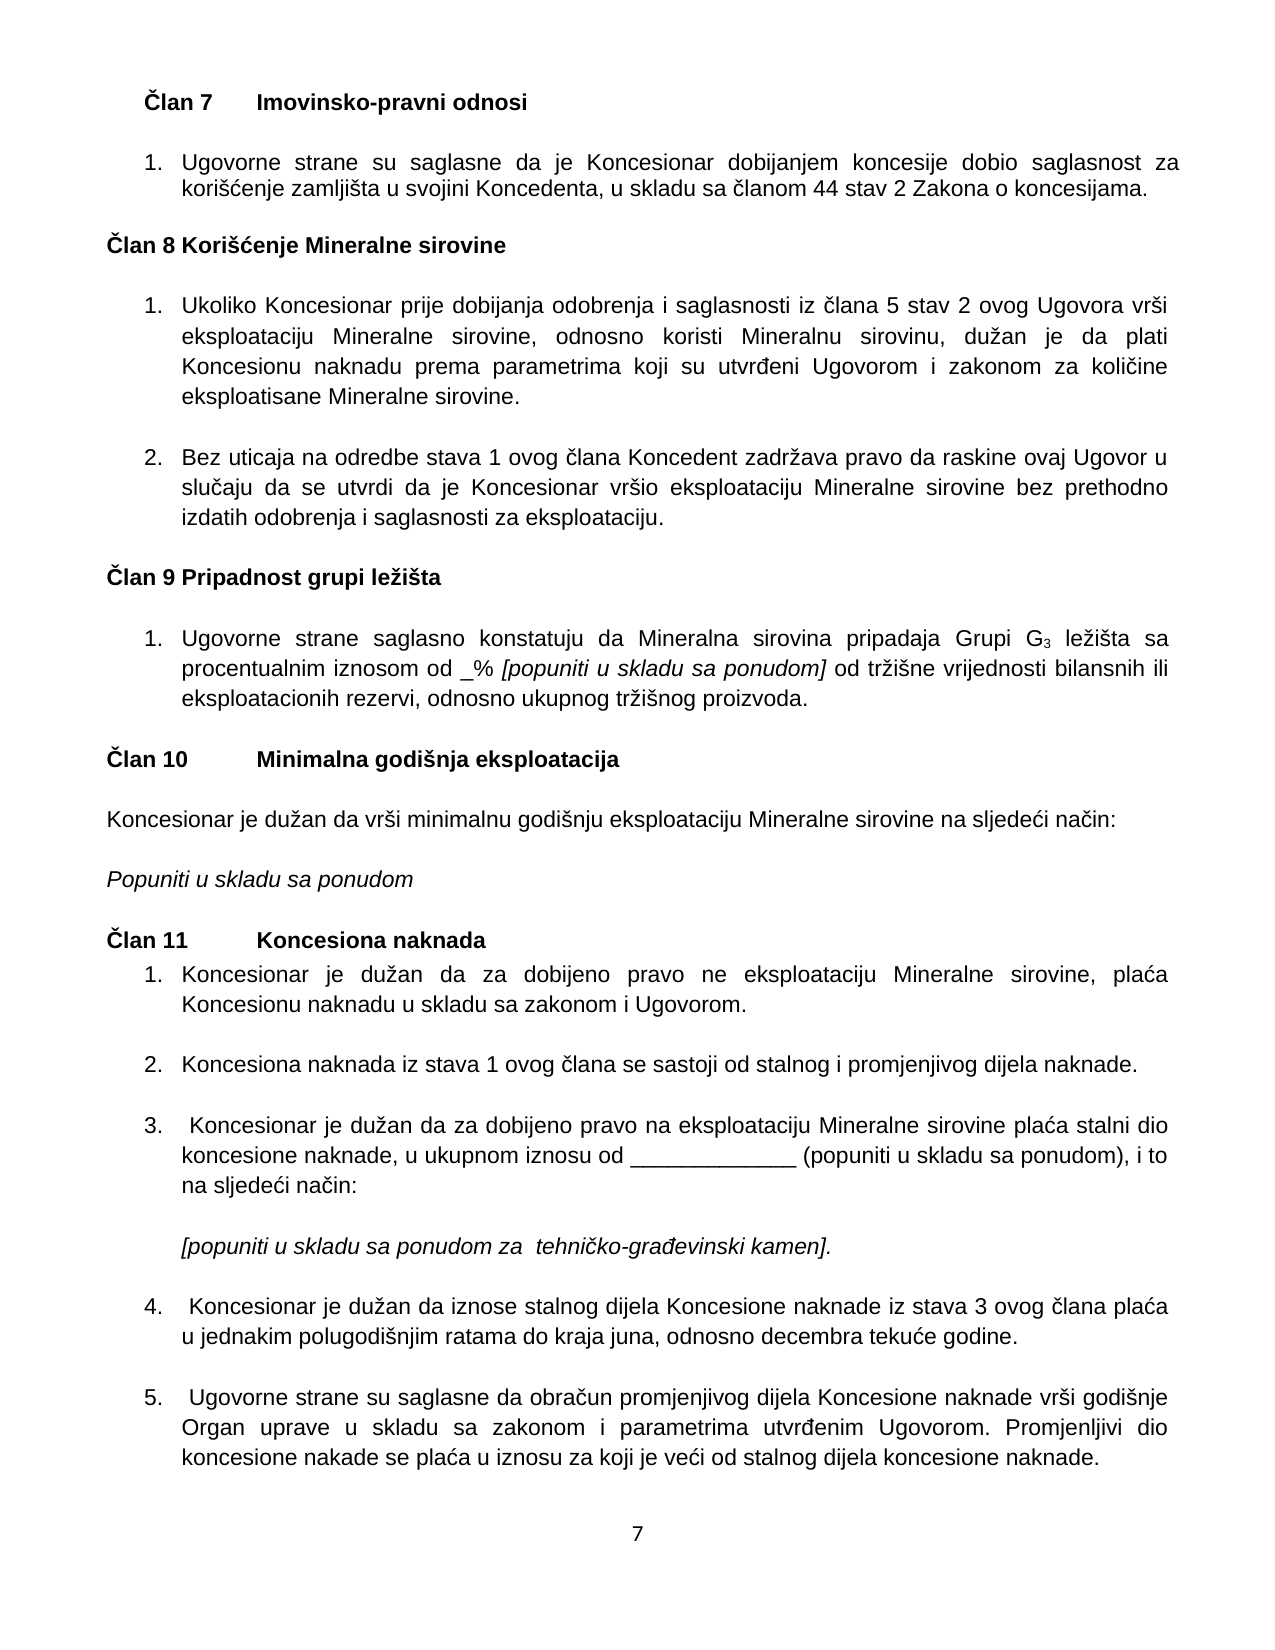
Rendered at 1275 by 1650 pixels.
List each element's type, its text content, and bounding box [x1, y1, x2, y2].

list Korišćenje Mineralne sirovine [106, 232, 1169, 258]
list Ugovorne strane su saglasne da obračun promjenjivog dijela Koncesione naknade vrši godišnje Organ uprave u skladu sa zakonom i parametrima utvrđenim Ugovorom. Promjenljivi dio koncesione nakade se plaća u iznosu za koji je veći od stalnog dijela koncesione naknade. [144, 1384, 1169, 1471]
list Koncesionar je dužan da za dobijeno pravo ne eksploataciju Mineralne sirovine, plaća Koncesionu naknadu u skladu sa zakonom i Ugovorom. [144, 961, 1169, 1017]
text Popuniti u skladu sa ponudom [106, 866, 1169, 893]
list [popuniti u skladu sa ponudom za tehničko-građevinski kamen]. [181, 1233, 1169, 1259]
list Koncesiona naknada iz stava 1 ovog člana se sastoji od stalnog i promjenjivog dijela naknade. [144, 1051, 1169, 1078]
text Koncesionar je dužan da vrši minimalnu godišnju eksploataciju Mineralne sirovine na sljedeći način: [106, 806, 1169, 832]
list Ugovorne strane saglasno konstatuju da Mineralna sirovina pripadaja Grupi G3 ležišta sa procentualnim iznosom od _% [popuniti u skladu sa ponudom] od tržišne vrijednosti bilansnih ili eksploatacionih rezervi, odnosno ukupnog tržišnog proizvoda. [144, 625, 1169, 711]
list Koncesionar je dužan da za dobijeno pravo na eksploataciju Mineralne sirovine plaća stalni dio koncesione naknade, u ukupnom iznosu od _____________ (popuniti u skladu sa ponudom), i to na sljedeći način: [144, 1112, 1169, 1199]
list Ukoliko Koncesionar prije dobijanja odobrenja i saglasnosti iz člana 5 stav 2 ovog Ugovora vrši eksploataciju Mineralne sirovine, odnosno koristi Mineralnu sirovinu, dužan je da plati Koncesionu naknadu prema parametrima koji su utvrđeni Ugovorom i zakonom za količine eksploatisane Mineralne sirovine. [144, 292, 1169, 409]
list Pripadnost grupi ležišta [106, 564, 1169, 591]
list Koncesiona naknada [106, 927, 1169, 953]
list Ugovorne strane su saglasne da je Koncesionar dobijanjem koncesije dobio saglasnost za korišćenje zamljišta u svojini Koncedenta, u skladu sa članom 44 stav 2 Zakona o koncesijama. [144, 149, 1181, 202]
list Koncesionar je dužan da iznose stalnog dijela Koncesione naknade iz stava 3 ovog člana plaća u jednakim polugodišnjim ratama do kraja juna, odnosno decembra tekuće godine. [144, 1293, 1169, 1350]
list Bez uticaja na odredbe stava 1 ovog člana Koncedent zadržava pravo da raskine ovaj Ugovor u slučaju da se utvrdi da je Koncesionar vršio eksploataciju Mineralne sirovine bez prethodno izdatih odobrenja i saglasnosti za eksploataciju. [144, 443, 1169, 530]
list Minimalna godišnja eksploatacija [106, 746, 1169, 772]
list Imovinsko-pravni odnosi [144, 89, 1169, 115]
